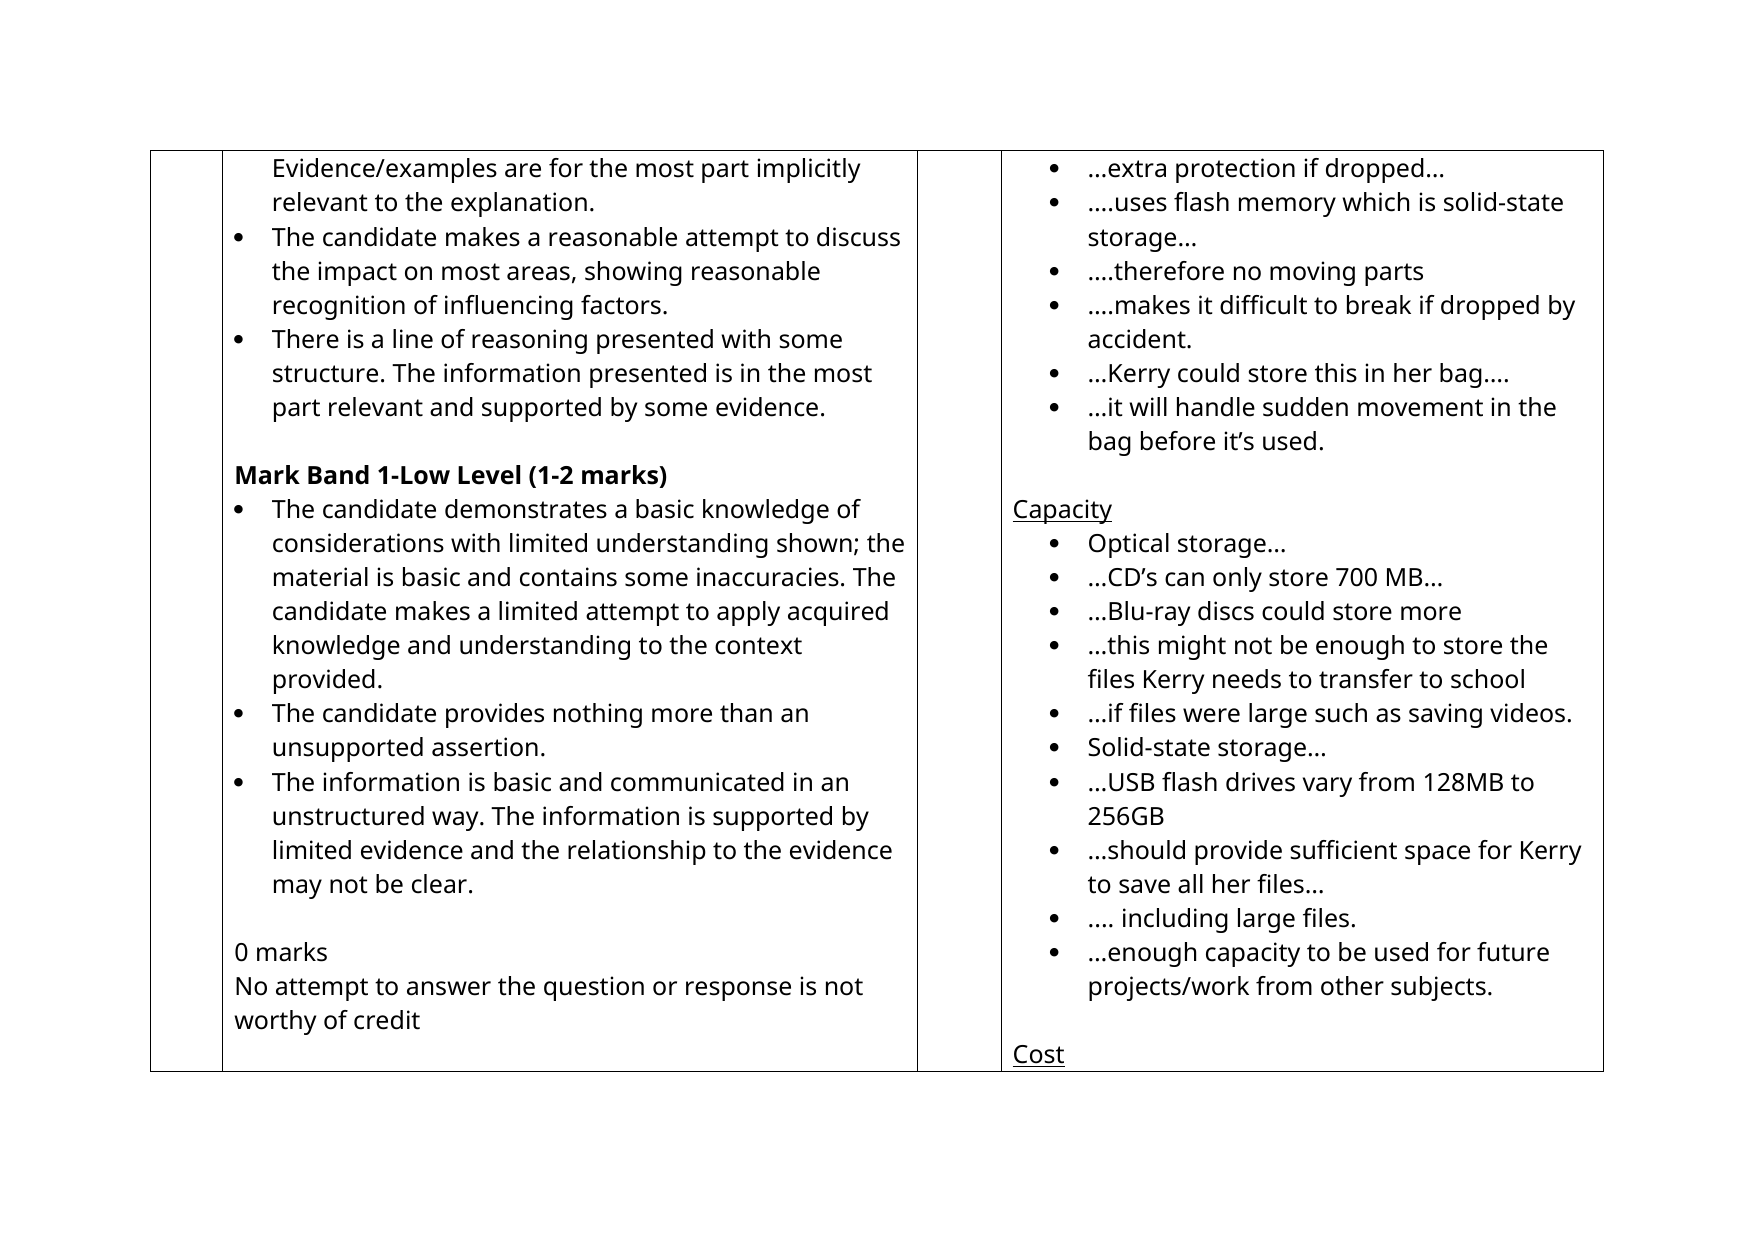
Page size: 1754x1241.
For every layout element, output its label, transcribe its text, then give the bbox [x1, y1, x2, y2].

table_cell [223, 151, 917, 1071]
table_cell 1 [151, 151, 222, 1071]
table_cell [1002, 151, 1603, 1071]
table_cell 8 [918, 151, 1001, 1071]
